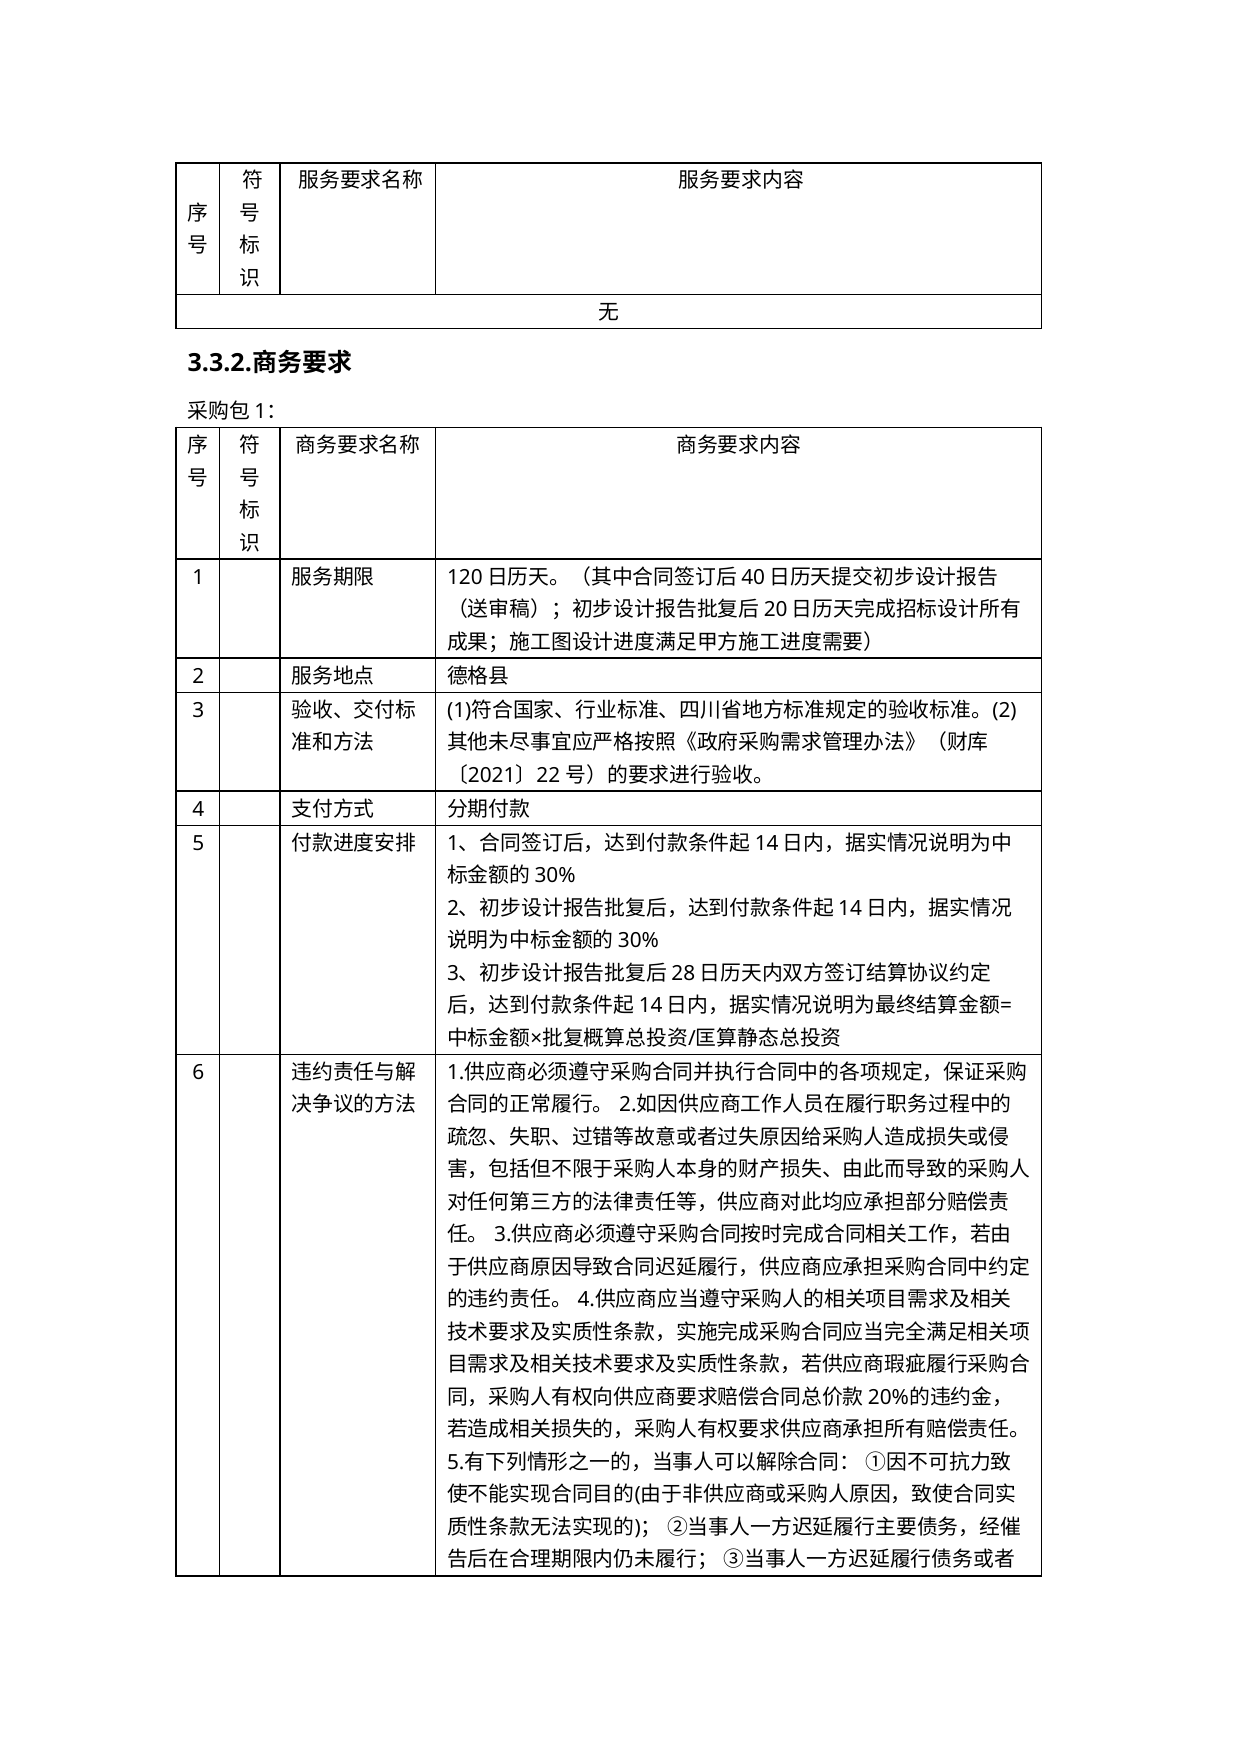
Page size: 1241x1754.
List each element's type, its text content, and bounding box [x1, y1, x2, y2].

table_cell 1 [177, 560, 219, 657]
table_cell 验收、交付标准和方法 [281, 693, 435, 790]
table_header 序号 [177, 164, 219, 293]
table_cell 1、合同签订后，达到付款条件起14日内，据实情况说明为中标金额的30% 2、初步设计报告批复后，达到付款条件起14日内，据实情况说明为中标金额的30% 3、初步设计报告批复后28日历天内双方签订结算协议约定后，达到付款条件起14日内，据实情况说明为最终结算金额=中标金额×批复概算总投资/匡算静态总投资 [436, 826, 1041, 1053]
table_header 商务要求名称 [281, 428, 435, 558]
table_header 商务要求内容 [436, 428, 1041, 558]
table_cell 6 [177, 1055, 219, 1575]
table_cell [220, 826, 279, 1053]
table_cell [220, 659, 279, 691]
table_cell (1)符合国家、行业标准、四川省地方标准规定的验收标准。(2)其他未尽事宜应严格按照《政府采购需求管理办法》（财库〔2021〕22 号）的要求进行验收。 [436, 693, 1041, 790]
table_header 符号标识 [220, 164, 279, 293]
text 3.3.2.商务要求 [187, 329, 1053, 394]
table_cell 4 [177, 792, 219, 824]
table_cell 服务期限 [281, 560, 435, 657]
table_cell 分期付款 [436, 792, 1041, 824]
table_header 服务要求内容 [436, 164, 1041, 293]
table_header 序号 [177, 428, 219, 558]
table_header 符号标识 [220, 428, 279, 558]
table_cell 3 [177, 693, 219, 790]
table_cell 120日历天。（其中合同签订后40日历天提交初步设计报告（送审稿）；初步设计报告批复后20日历天完成招标设计所有成果；施工图设计进度满足甲方施工进度需要） [436, 560, 1041, 657]
table_cell 无 [177, 295, 1041, 328]
table_cell [220, 1055, 279, 1575]
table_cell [436, 1055, 1041, 1575]
text 采购包1： [187, 394, 1053, 427]
table_cell [220, 792, 279, 824]
table_cell 支付方式 [281, 792, 435, 824]
table_cell [220, 693, 279, 790]
table_cell 违约责任与解决争议的方法 [281, 1055, 435, 1575]
table_cell 德格县 [436, 659, 1041, 691]
table_cell 2 [177, 659, 219, 691]
table_header 服务要求名称 [281, 164, 435, 293]
table_cell 付款进度安排 [281, 826, 435, 1053]
table_cell 服务地点 [281, 659, 435, 691]
table_cell [220, 560, 279, 657]
table_cell 5 [177, 826, 219, 1053]
